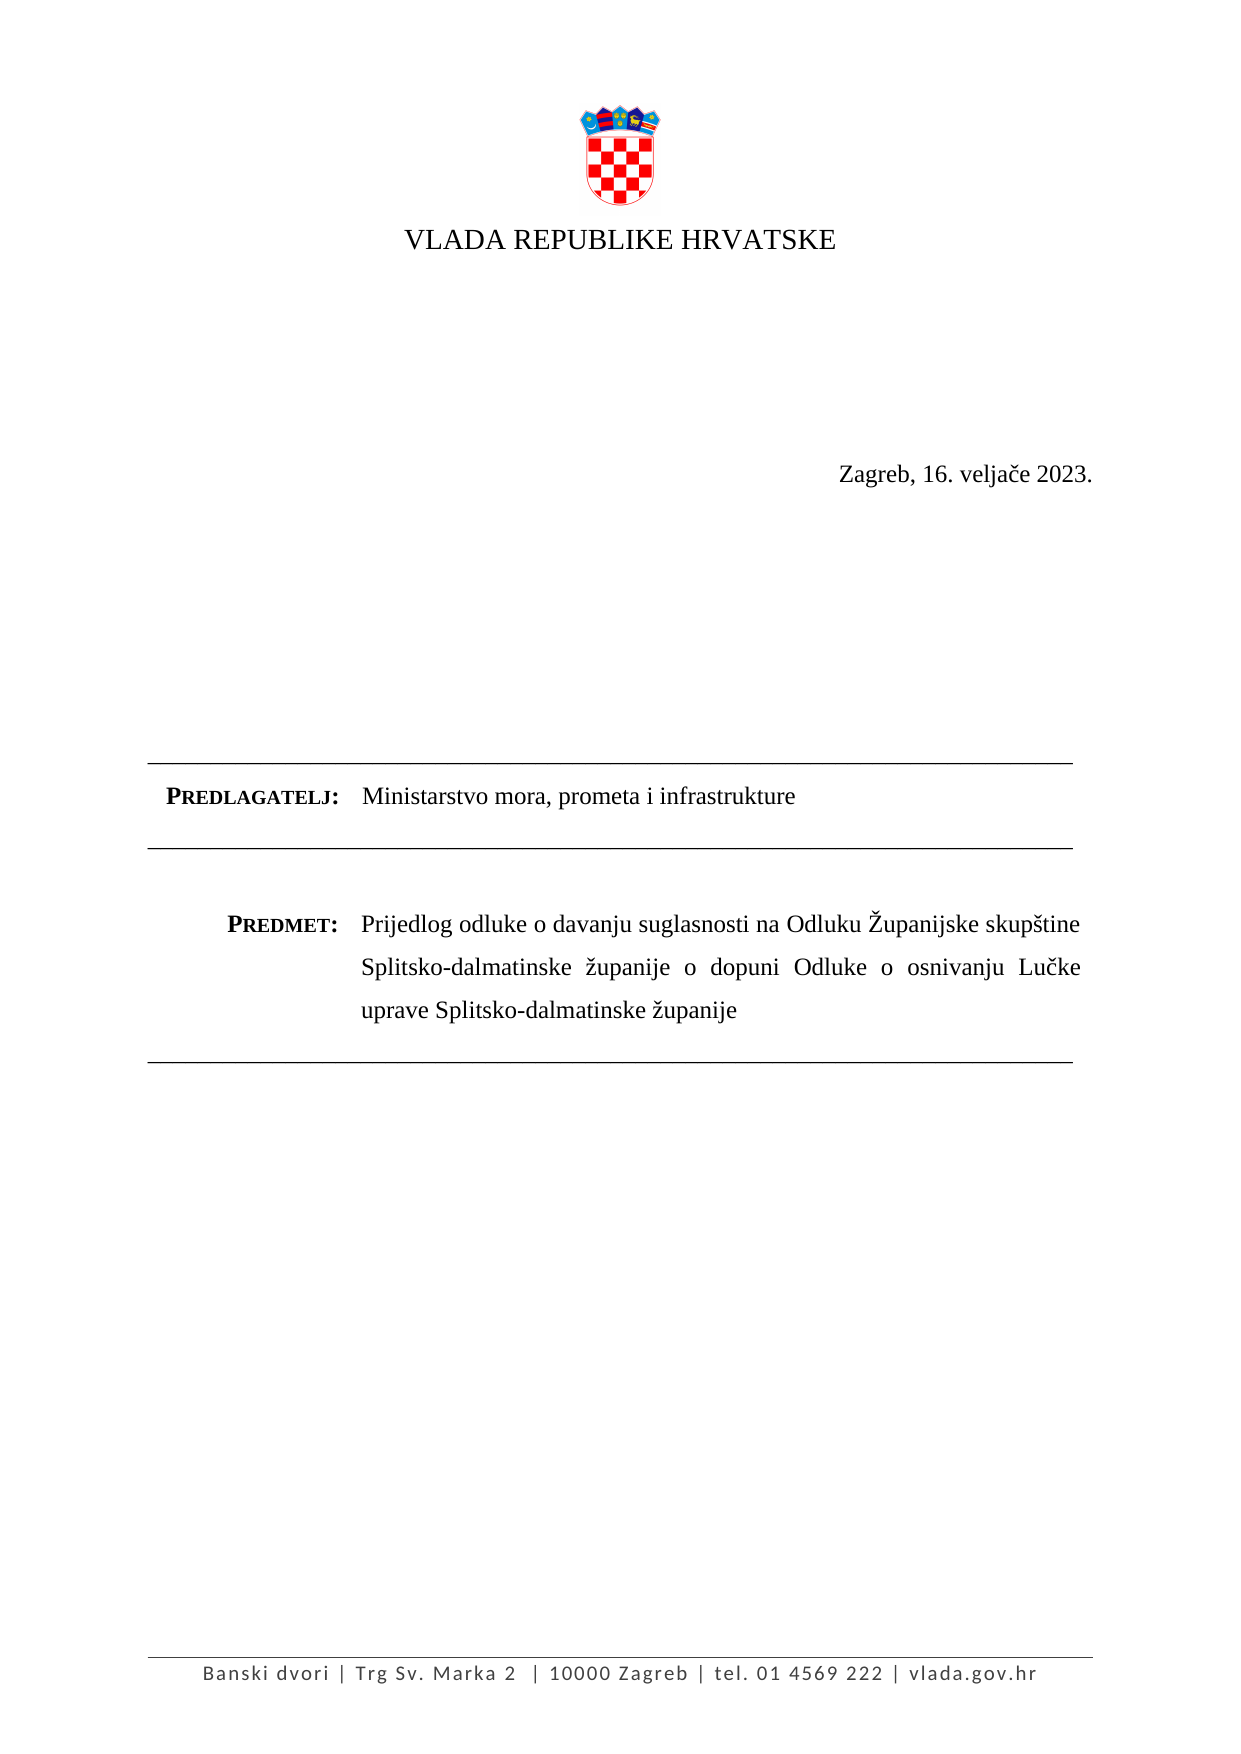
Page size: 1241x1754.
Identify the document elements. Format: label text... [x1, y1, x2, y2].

table_header Ministarstvo mora, prometa i infrastrukture [351, 781, 1093, 823]
picture [578, 103, 662, 216]
table_header Prijedlog odluke o davanju suglasnosti na Odluku Županijske skupštine Splitsko-dalmatinske županije o dopuni Odluke o osnivanju Lučke uprave Splitsko-dalmatinske županije [350, 909, 1093, 1037]
text VLADA REPUBLIKE HRVATSKE [148, 222, 1093, 255]
text __________________________________________________________________________ [148, 738, 1093, 767]
text __________________________________________________________________________ [148, 823, 1093, 852]
text __________________________________________________________________________ [148, 1037, 1093, 1066]
table_header Predmet: [148, 909, 349, 1037]
table_header Predlagatelj: [148, 781, 351, 823]
text Zagreb, 16. veljače 2023. [148, 459, 1093, 488]
